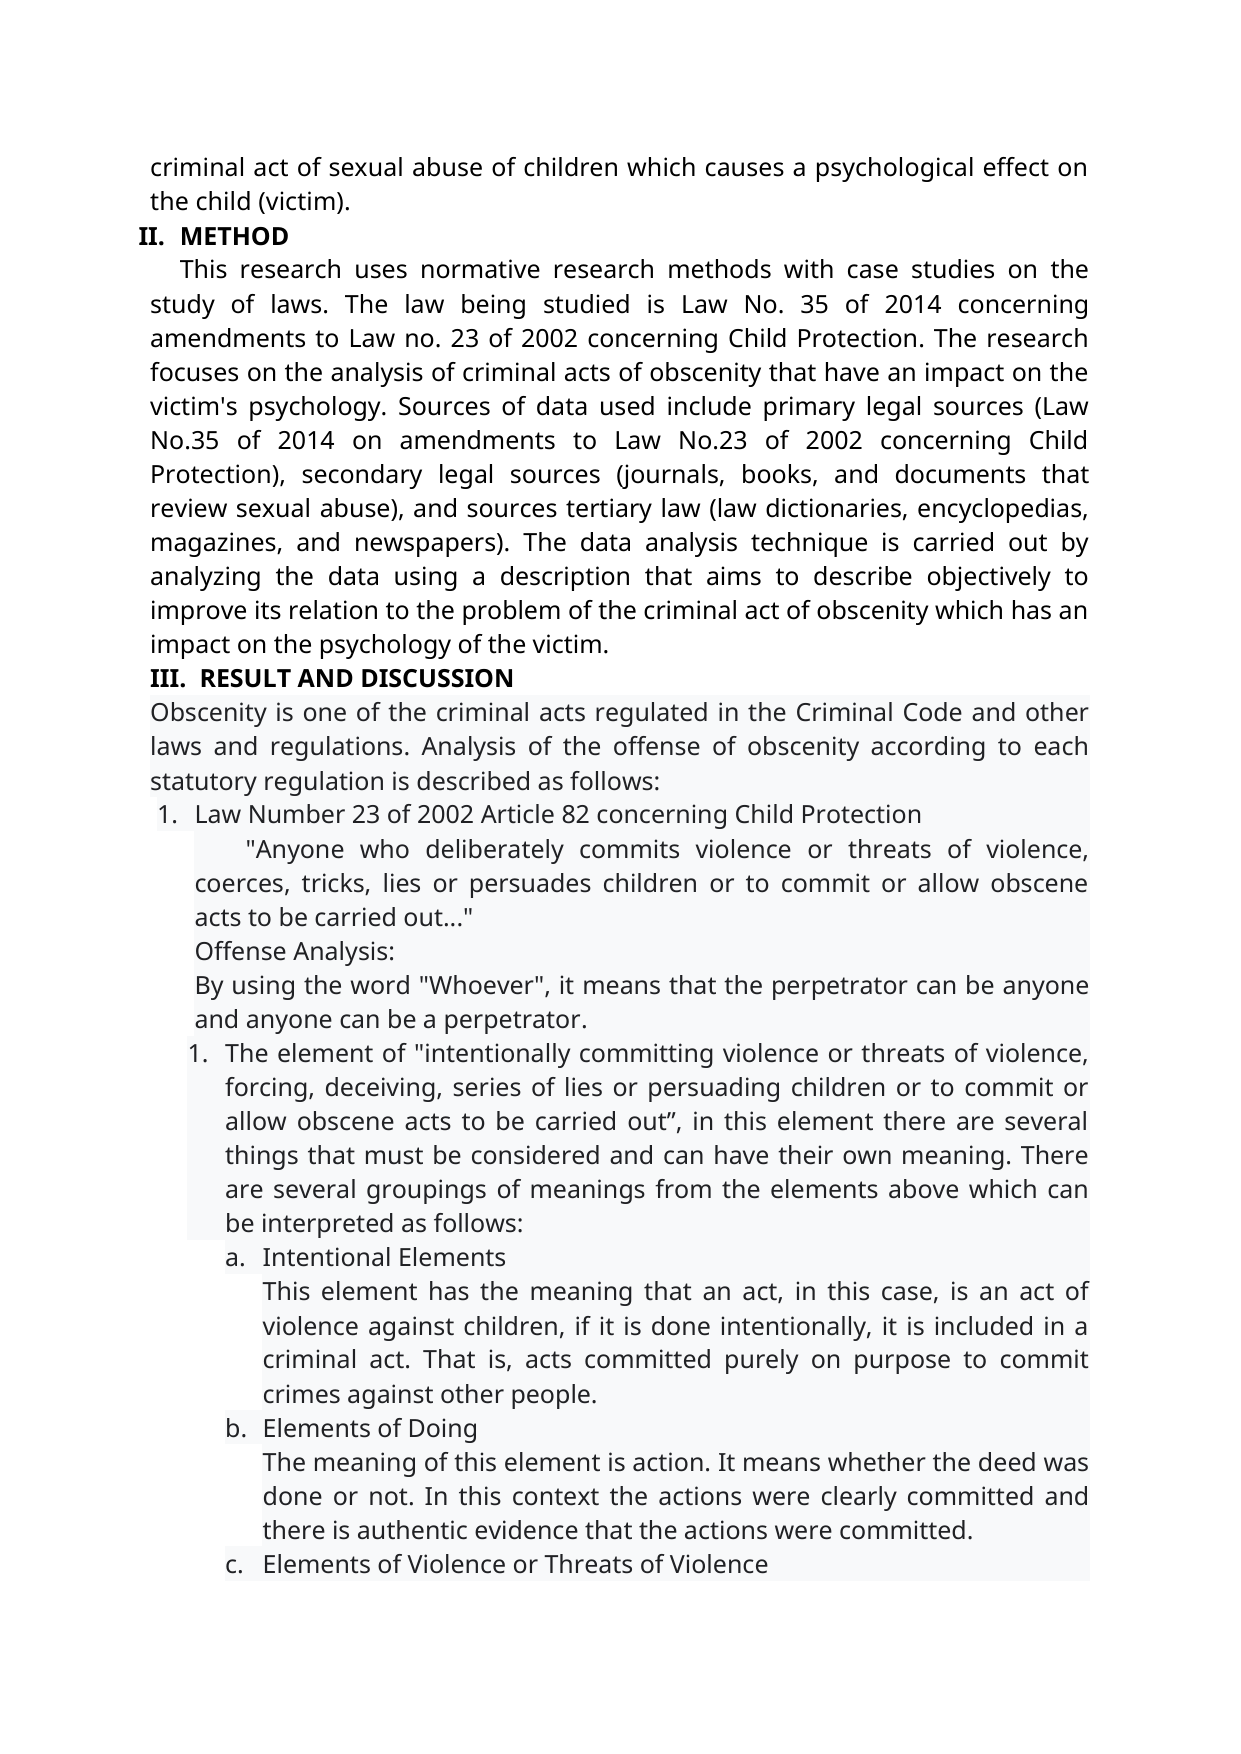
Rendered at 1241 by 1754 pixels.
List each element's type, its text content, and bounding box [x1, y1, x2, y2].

list METHOD [165, 218, 1090, 252]
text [150, 150, 1090, 218]
list The element of "intentionally committing violence or threats of violence, forcing, deceiving, series of lies or persuading children or to commit or allow obscene acts to be carried out”, in this element there are several things that must be considered and can have their own meaning. There are several groupings of meanings from the elements above which can be interpreted as follows: [187, 1036, 1090, 1240]
text By using the word "Whoever", it means that the perpetrator can be anyone and anyone can be a perpetrator. [194, 967, 1090, 1036]
text Offense Analysis: [194, 933, 1090, 967]
list Law Number 23 of 2002 Article 82 concerning Child Protection [157, 797, 1090, 831]
text III. RESULT AND DISCUSSION [150, 661, 1090, 695]
list Intentional Elements [225, 1240, 1090, 1274]
list Elements of Doing [225, 1410, 1090, 1444]
text The meaning of this element is action. It means whether the deed was done or not. In this context the actions were clearly committed and there is authentic evidence that the actions were committed. [262, 1444, 1090, 1547]
text "Anyone who deliberately commits violence or threats of violence, coerces, tricks, lies or persuades children or to commit or allow obscene acts to be carried out..." [194, 831, 1090, 933]
text Obscenity is one of the criminal acts regulated in the Criminal Code and other laws and regulations. Analysis of the offense of obscenity according to each statutory regulation is described as follows: [150, 695, 1090, 797]
list Elements of Violence or Threats of Violence [225, 1547, 1090, 1581]
text This element has the meaning that an act, in this case, is an act of violence against children, if it is done intentionally, it is included in a criminal act. That is, acts committed purely on purpose to commit crimes against other people. [262, 1274, 1090, 1410]
text This research uses normative research methods with case studies on the study of laws. The law being studied is Law No. 35 of 2014 concerning amendments to Law no. 23 of 2002 concerning Child Protection. The research focuses on the analysis of criminal acts of obscenity that have an impact on the victim's psychology. Sources of data used include primary legal sources (Law No.35 of 2014 on amendments to Law No.23 of 2002 concerning Child Protection), secondary legal sources (journals, books, and documents that review sexual abuse), and sources tertiary law (law dictionaries, encyclopedias, magazines, and newspapers). The data analysis technique is carried out by analyzing the data using a description that aims to describe objectively to improve its relation to the problem of the criminal act of obscenity which has an impact on the psychology of the victim. [150, 252, 1090, 661]
